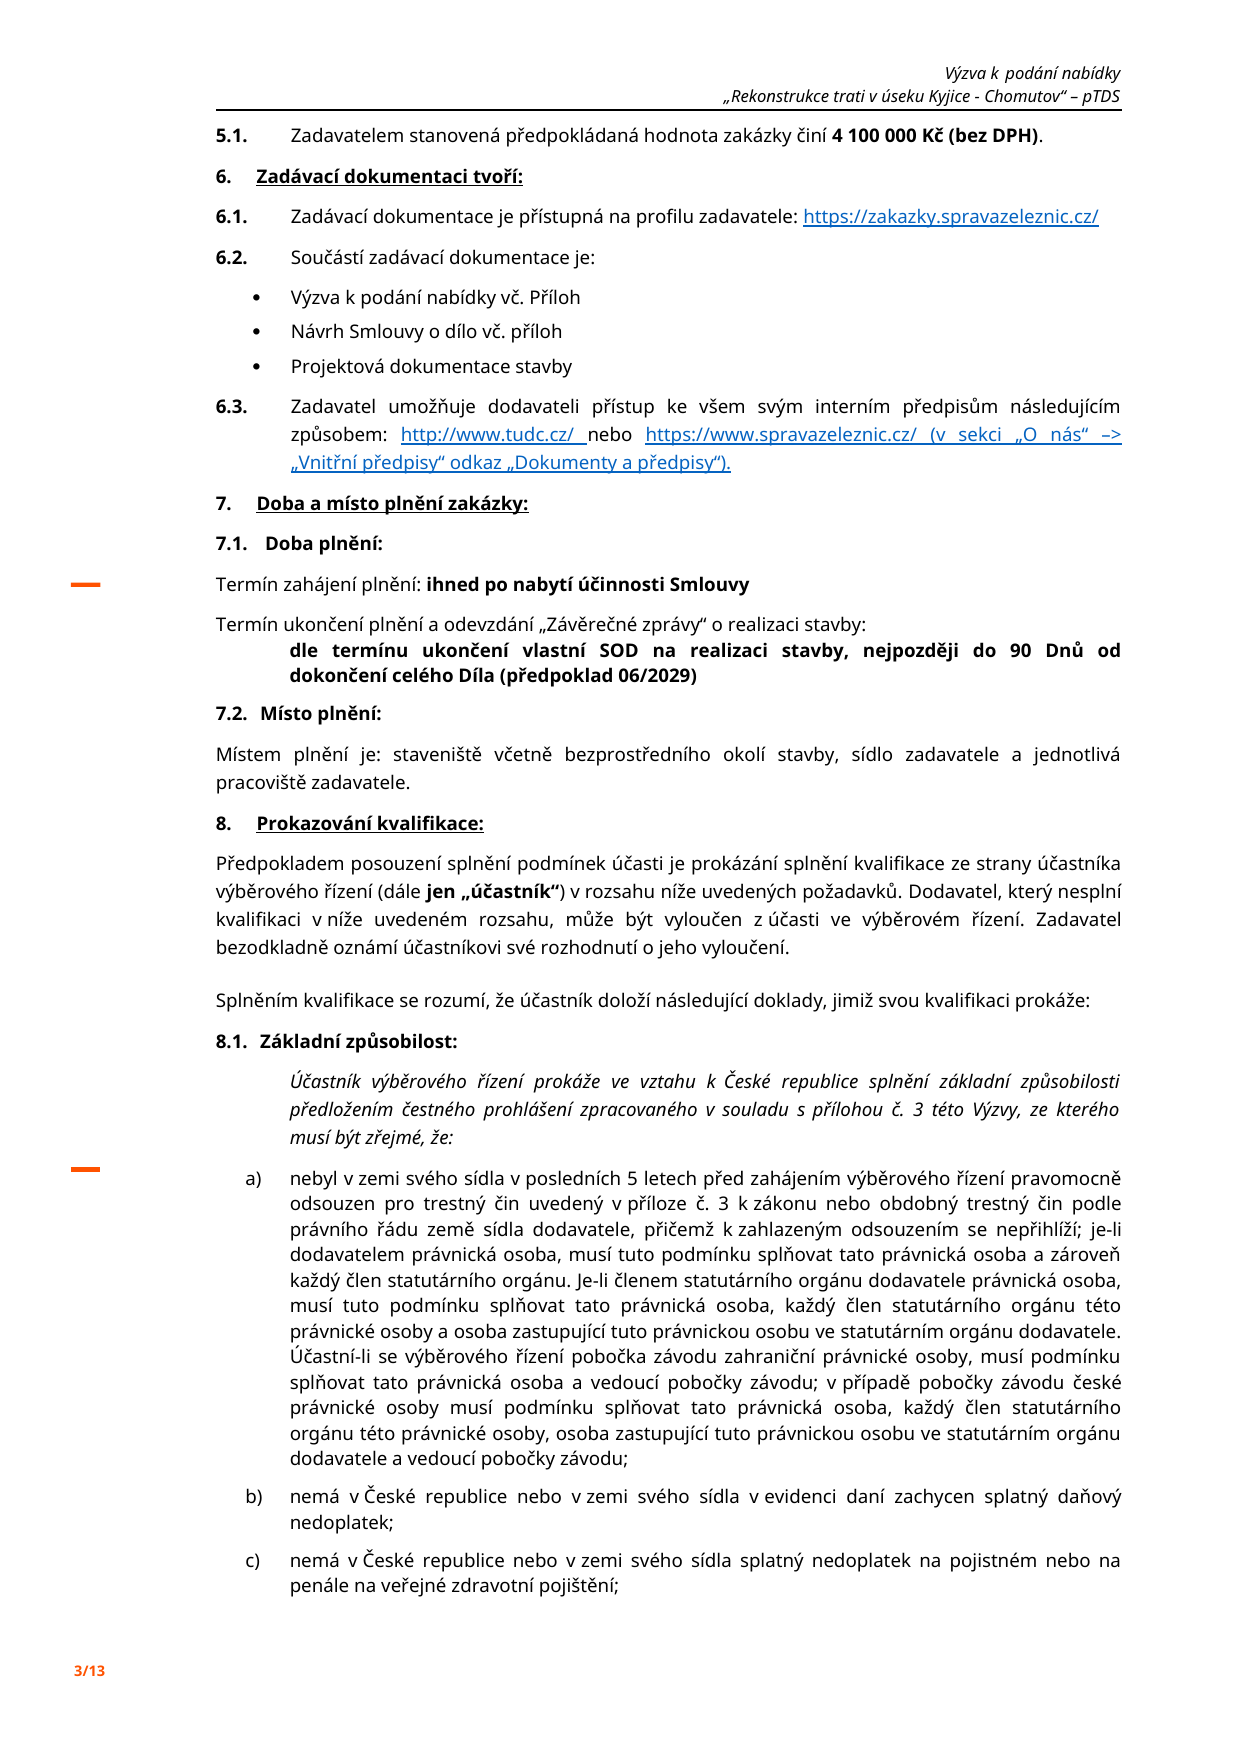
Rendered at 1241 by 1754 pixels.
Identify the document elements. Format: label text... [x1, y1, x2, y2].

text Termín ukončení plnění a odevzdání „Závěrečné zprávy“ o realizaci stavby: [216, 612, 1122, 637]
list Doba plnění: [216, 531, 1122, 556]
list Zadávací dokumentaci tvoří: [216, 163, 1122, 188]
text Termín zahájení plnění: ihned po nabytí účinnosti Smlouvy [216, 571, 1122, 597]
list Součástí zadávací dokumentace je: [216, 244, 1122, 269]
list Zadavatelem stanovená předpokládaná hodnota zakázky činí 4 100 000 Kč (bez DPH). [216, 122, 1122, 148]
list Prokazování kvalifikace: [216, 810, 1122, 835]
list Návrh Smlouvy o dílo vč. příloh [253, 319, 1122, 344]
list nemá v České republice nebo v zemi svého sídla v evidenci daní zachycen splatný daňový nedoplatek; [245, 1484, 1122, 1535]
list Zadávací dokumentace je přístupná na profilu zadavatele: https://zakazky.spravazeleznic.cz/ [216, 203, 1122, 229]
list Projektová dokumentace stavby [253, 353, 1122, 378]
text Splněním kvalifikace se rozumí, že účastník doloží následující doklady, jimiž svou kvalifikaci prokáže: [216, 987, 1122, 1013]
list Doba a místo plnění zakázky: [216, 490, 1122, 516]
text Místem plnění je: staveniště včetně bezprostředního okolí stavby, sídlo zadavatele a jednotlivá pracoviště zadavatele. [216, 741, 1122, 795]
text dle termínu ukončení vlastní SOD na realizaci stavby, nejpozději do 90 Dnů od dokončení celého Díla (předpoklad 06/2029) [289, 637, 1122, 688]
list Zadavatel umožňuje dodavateli přístup ke všem svým interním předpisům následujícím způsobem: http://www.tudc.cz/ nebo https://www.spravazeleznic.cz/ (v sekci „O nás“ –> „Vnitřní předpisy“ odkaz „Dokumenty a předpisy“). [216, 393, 1122, 475]
list Místo plnění: [216, 701, 1122, 726]
list nebyl v zemi svého sídla v posledních 5 letech před zahájením výběrového řízení pravomocně odsouzen pro trestný čin uvedený v příloze č. 3 k zákonu nebo obdobný trestný čin podle právního řádu země sídla dodavatele, přičemž k zahlazeným odsouzením se nepřihlíží; je-li dodavatelem právnická osoba, musí tuto podmínku splňovat tato právnická osoba a zároveň každý člen statutárního orgánu. Je-li členem statutárního orgánu dodavatele právnická osoba, musí tuto podmínku splňovat tato právnická osoba, každý člen statutárního orgánu této právnické osoby a osoba zastupující tuto právnickou osobu ve statutárním orgánu dodavatele. Účastní-li se výběrového řízení pobočka závodu zahraniční právnické osoby, musí podmínku splňovat tato právnická osoba a vedoucí pobočky závodu; v případě pobočky závodu české právnické osoby musí podmínku splňovat tato právnická osoba, každý člen statutárního orgánu této právnické osoby, osoba zastupující tuto právnickou osobu ve statutárním orgánu dodavatele a vedoucí pobočky závodu; [245, 1165, 1122, 1471]
text Účastník výběrového řízení prokáže ve vztahu k České republice splnění základní způsobilosti předložením čestného prohlášení zpracovaného v souladu s přílohou č. 3 této Výzvy, ze kterého musí být zřejmé, že: [289, 1068, 1122, 1150]
list Výzva k podání nabídky vč. Příloh [253, 284, 1122, 310]
list Základní způsobilost: [216, 1028, 1122, 1053]
list nemá v České republice nebo v zemi svého sídla splatný nedoplatek na pojistném nebo na penále na veřejné zdravotní pojištění; [245, 1547, 1122, 1598]
text Předpokladem posouzení splnění podmínek účasti je prokázání splnění kvalifikace ze strany účastníka výběrového řízení (dále jen „účastník“) v rozsahu níže uvedených požadavků. Dodavatel, který nesplní kvalifikaci v níže uvedeném rozsahu, může být vyloučen z účasti ve výběrovém řízení. Zadavatel bezodkladně oznámí účastníkovi své rozhodnutí o jeho vyloučení. [216, 850, 1122, 960]
